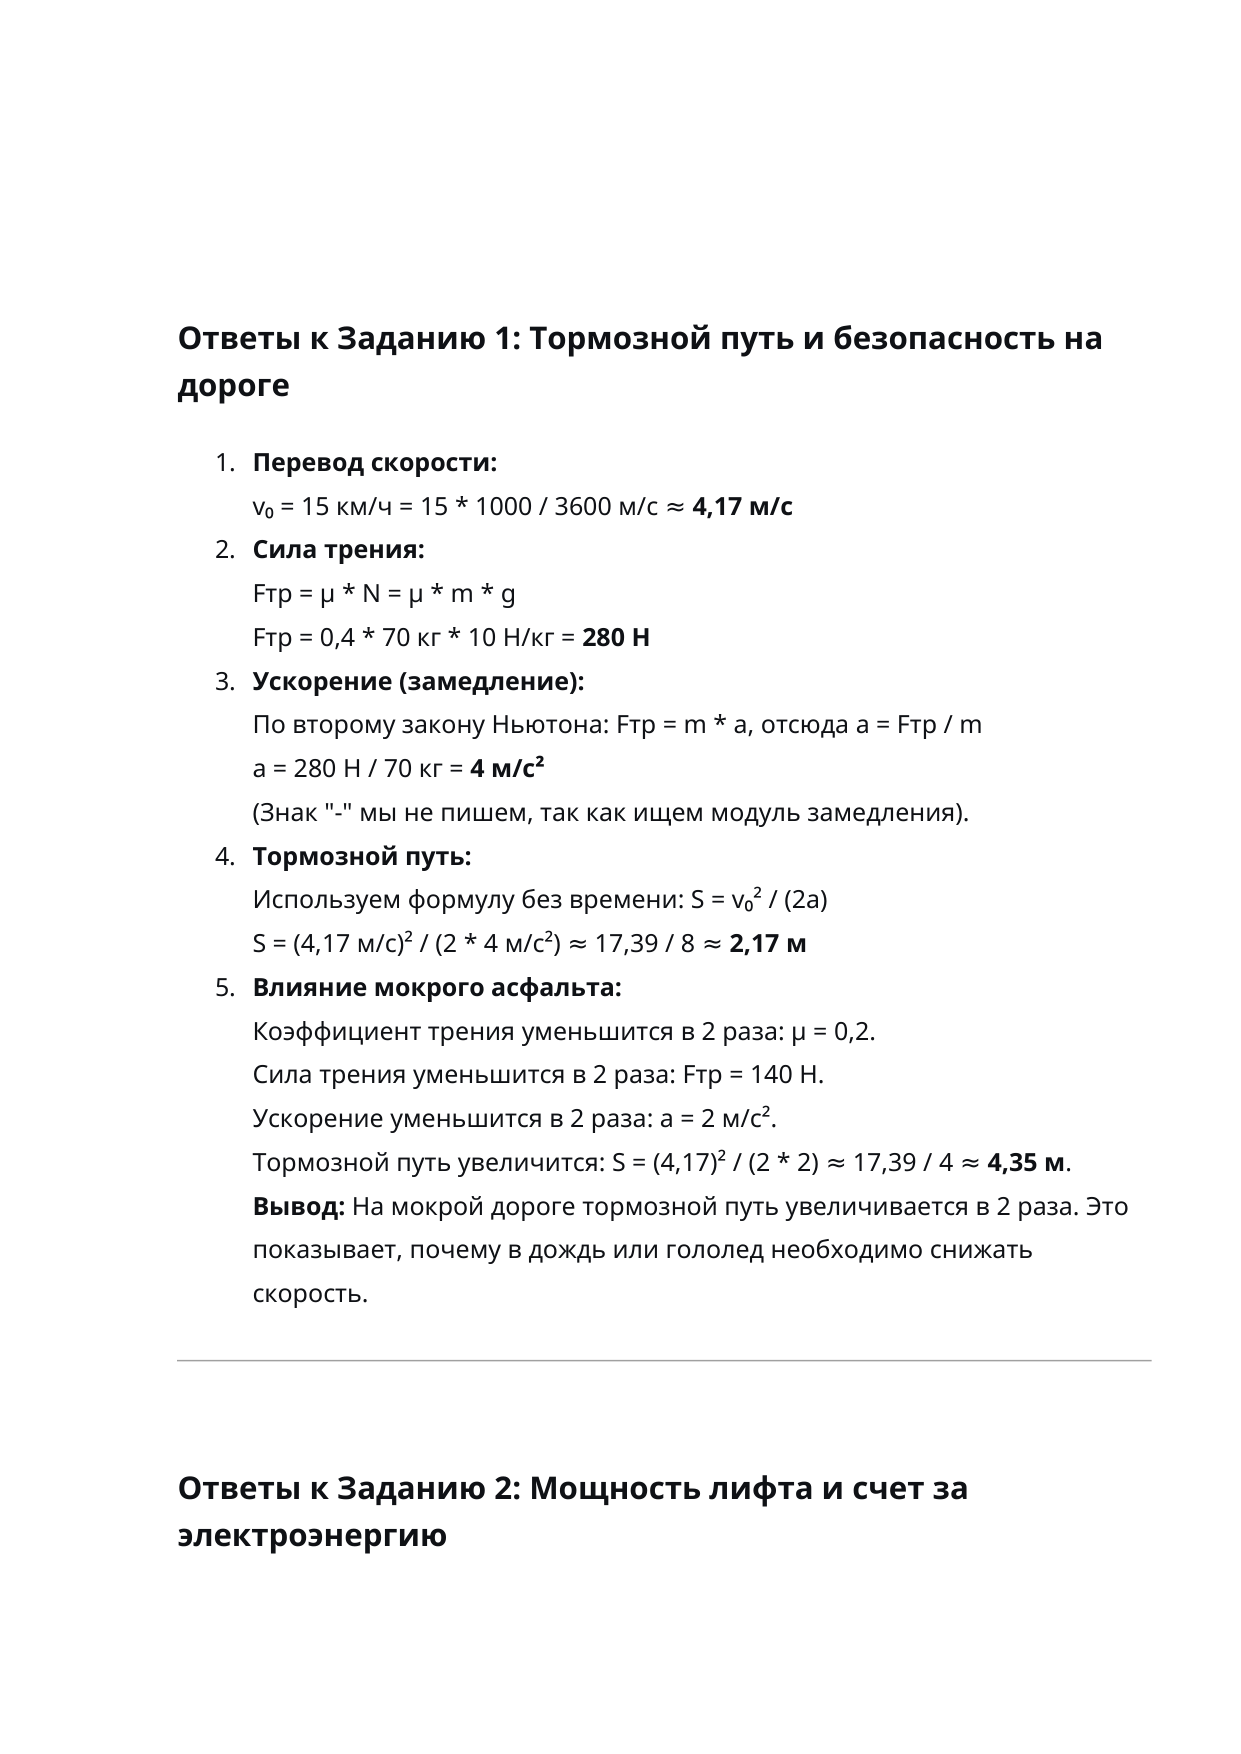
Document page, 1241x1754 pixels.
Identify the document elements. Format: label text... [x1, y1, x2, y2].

list Перевод скорости: v₀ = 15 км/ч = 15 * 1000 / 3600 м/с ≈ 4,17 м/с [215, 435, 1152, 522]
text Ответы к Заданию 2: Мощность лифта и счет за электроэнергию [177, 1461, 1152, 1555]
list Ускорение (замедление): По второму закону Ньютона: Fтр = m * a, отсюда a = Fтр / m a = 280 Н / 70 кг = 4 м/с² (Знак "-" мы не пишем, так как ищем модуль замедления). [215, 653, 1152, 828]
list Влияние мокрого асфальта: Коэффициент трения уменьшится в 2 раза: μ = 0,2. Сила трения уменьшится в 2 раза: Fтр = 140 Н. Ускорение уменьшится в 2 раза: a = 2 м/с². Тормозной путь увеличится: S = (4,17)² / (2 * 2) ≈ 17,39 / 4 ≈ 4,35 м. Вывод: На мокрой дороге тормозной путь увеличивается в 2 раза. Это показывает, почему в дождь или гололед необходимо снижать скорость. [215, 960, 1152, 1310]
list Тормозной путь: Используем формулу без времени: S = v₀² / (2a) S = (4,17 м/с)² / (2 * 4 м/с²) ≈ 17,39 / 8 ≈ 2,17 м [215, 828, 1152, 960]
list Сила трения: Fтр = μ * N = μ * m * g Fтр = 0,4 * 70 кг * 10 Н/кг = 280 Н [215, 522, 1152, 653]
text Ответы к Заданию 1: Тормозной путь и безопасность на дороге [177, 312, 1152, 406]
